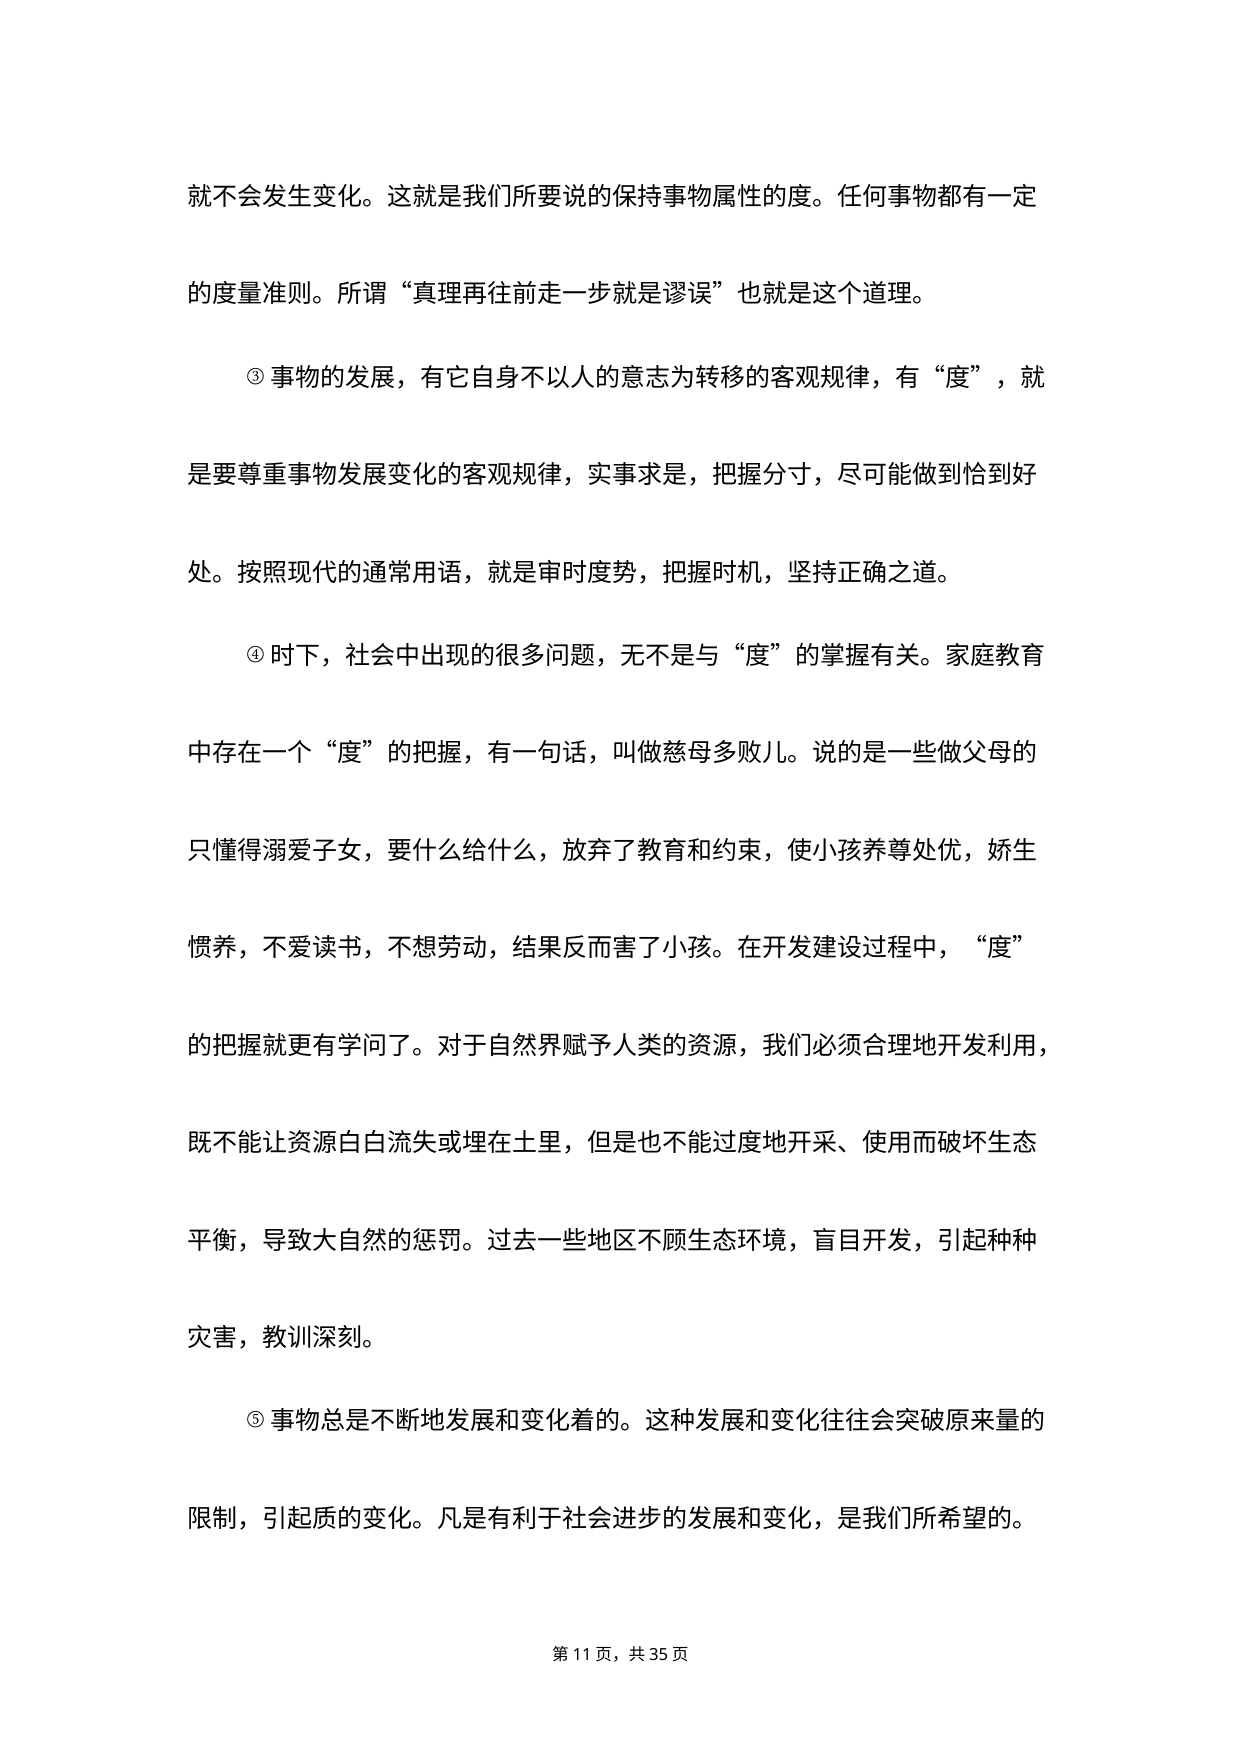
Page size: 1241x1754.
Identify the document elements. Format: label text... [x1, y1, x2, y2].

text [187, 1386, 1053, 1549]
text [187, 162, 1053, 324]
text ④时下，社会中出现的很多问题，无不是与“度”的掌握有关。家庭教育中存在一个“度”的把握，有一句话，叫做慈母多败儿。说的是一些做父母的只懂得溺爱子女，要什么给什么，放弃了教育和约束，使小孩养尊处优，娇生惯养，不爱读书，不想劳动，结果反而害了小孩。在开发建设过程中，“度”的把握就更有学问了。对于自然界赋予人类的资源，我们必须合理地开发利用，既不能让资源白白流失或埋在土里，但是也不能过度地开采、使用而破坏生态平衡，导致大自然的惩罚。过去一些地区不顾生态环境，盲目开发，引起种种灾害，教训深刻。 [187, 621, 1053, 1368]
text ③事物的发展，有它自身不以人的意志为转移的客观规律，有“度”，就是要尊重事物发展变化的客观规律，实事求是，把握分寸，尽可能做到恰到好处。按照现代的通常用语，就是审时度势，把握时机，坚持正确之道。 [187, 343, 1053, 603]
